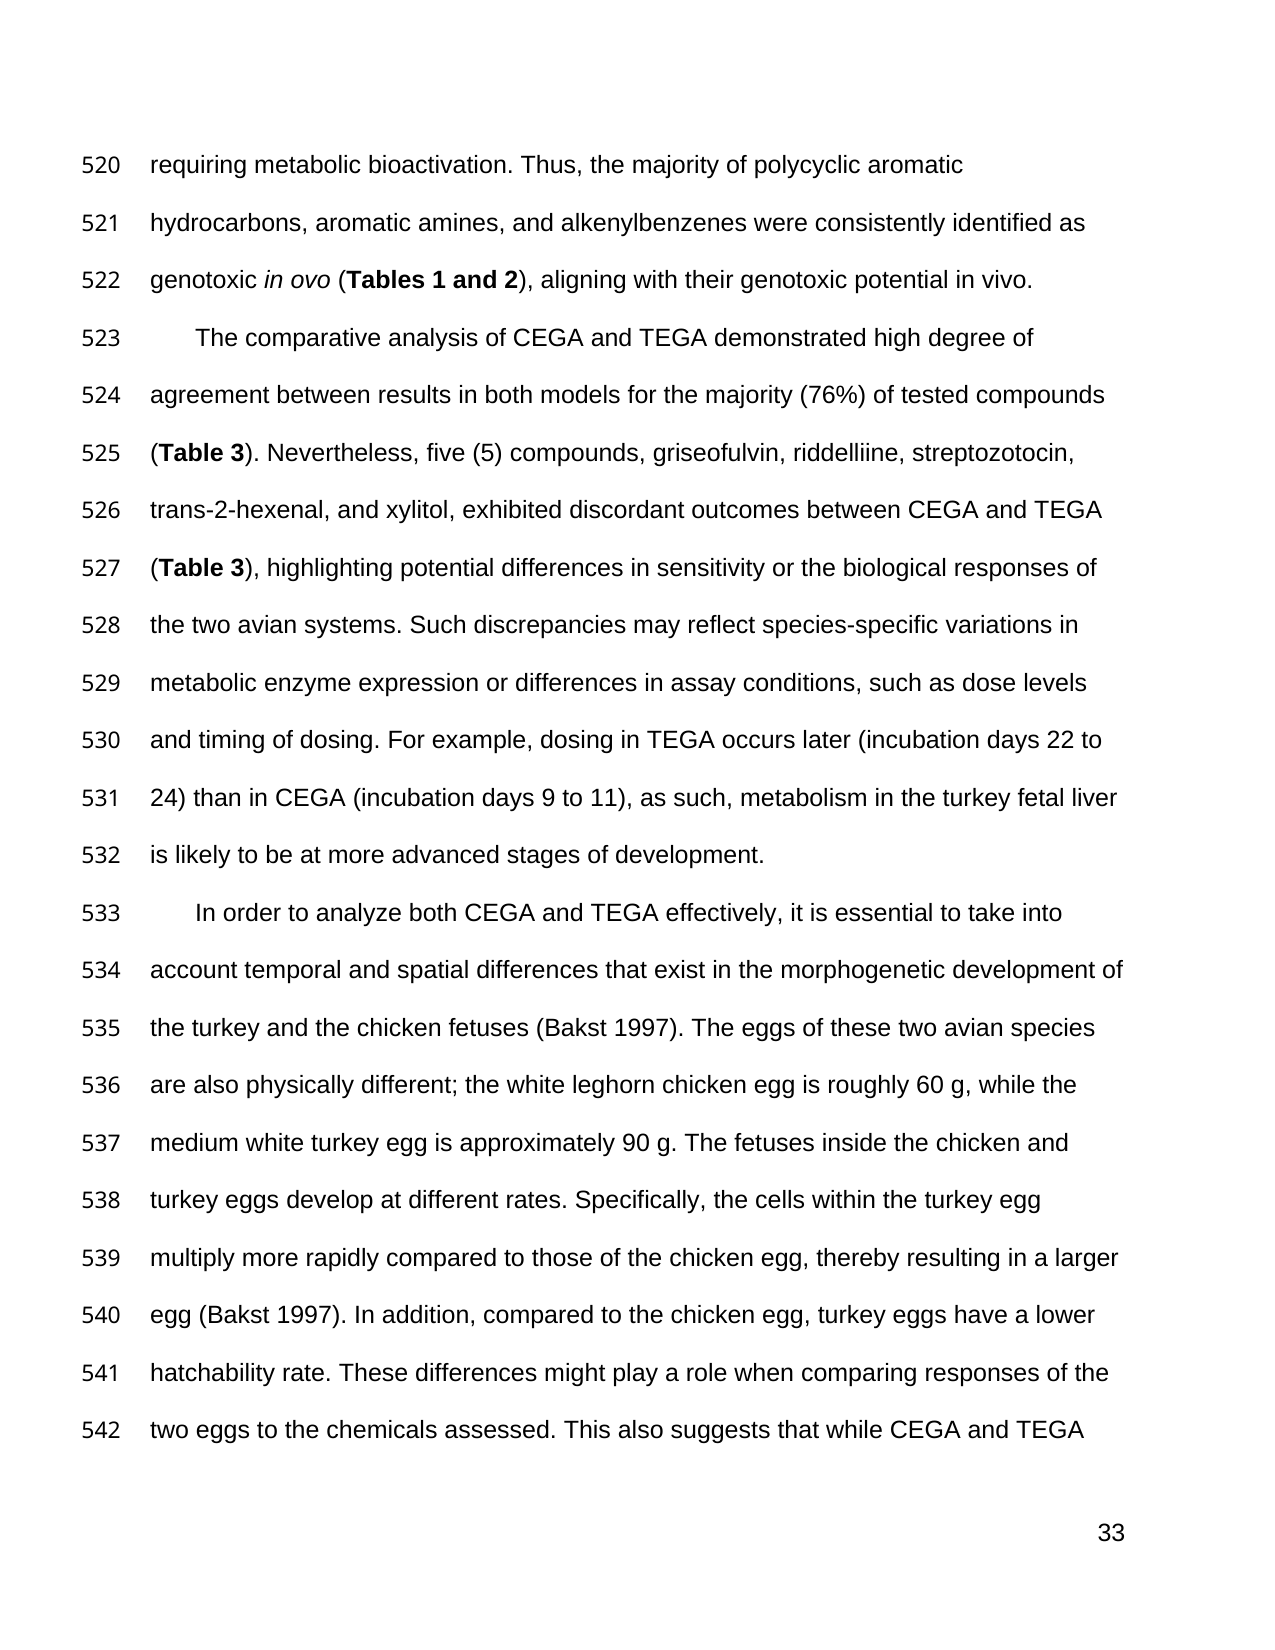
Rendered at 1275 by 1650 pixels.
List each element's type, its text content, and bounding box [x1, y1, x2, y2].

text The comparative analysis of CEGA and TEGA demonstrated high degree of agreement between results in both models for the majority (76%) of tested compounds (Table 3). Nevertheless, five (5) compounds, griseofulvin, riddelliine, streptozotocin, trans-2-hexenal, and xylitol, exhibited discordant outcomes between CEGA and TEGA (Table 3), highlighting potential differences in sensitivity or the biological responses of the two avian systems. Such discrepancies may reflect species-specific variations in metabolic enzyme expression or differences in assay conditions, such as dose levels and timing of dosing. For example, dosing in TEGA occurs later (incubation days 22 to 24) than in CEGA (incubation days 9 to 11), as such, metabolism in the turkey fetal liver is likely to be at more advanced stages of development. [150, 322, 1125, 869]
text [150, 150, 1125, 294]
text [150, 897, 1125, 1444]
